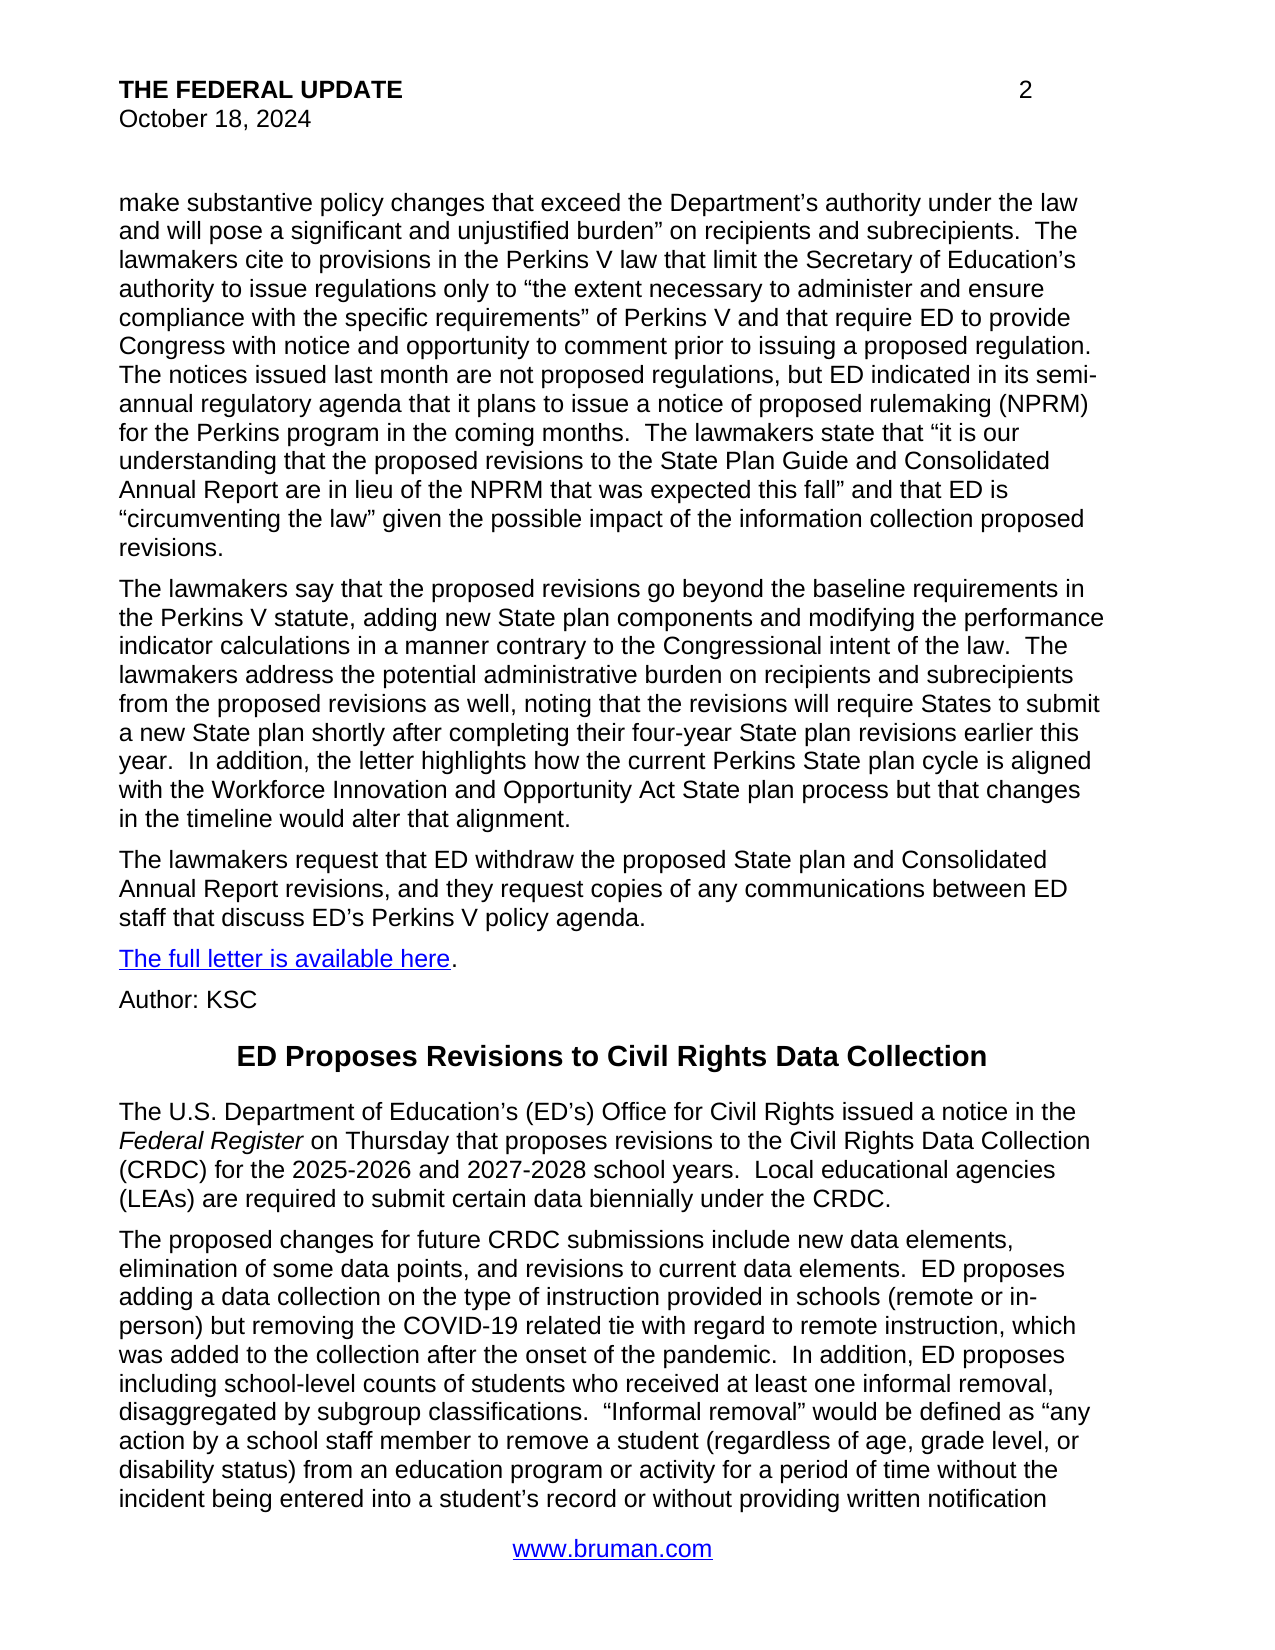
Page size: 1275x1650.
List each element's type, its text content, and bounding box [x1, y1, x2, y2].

text The U.S. Department of Education’s (ED’s) Office for Civil Rights issued a notice in the Federal Register on Thursday that proposes revisions to the Civil Rights Data Collection (CRDC) for the 2025-2026 and 2027-2028 school years. Local educational agencies (LEAs) are required to submit certain data biennially under the CRDC. [118, 1097, 1106, 1212]
text The lawmakers request that ED withdraw the proposed State plan and Consolidated Annual Report revisions, and they request copies of any communications between ED staff that discuss ED’s Perkins V policy agenda. [118, 845, 1106, 931]
text The lawmakers say that the proposed revisions go beyond the baseline requirements in the Perkins V statute, adding new State plan components and modifying the performance indicator calculations in a manner contrary to the Congressional intent of the law. The lawmakers address the potential administrative burden on recipients and subrecipients from the proposed revisions as well, noting that the revisions will require States to submit a new State plan shortly after completing their four-year State plan revisions earlier this year. In addition, the letter highlights how the current Perkins State plan cycle is aligned with the Workforce Innovation and Opportunity Act State plan process but that changes in the timeline would alter that alignment. [118, 574, 1106, 832]
text Author: KSC [118, 985, 1106, 1014]
text The full letter is available here. [118, 944, 1106, 972]
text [118, 1225, 1106, 1512]
subtitle ED Proposes Revisions to Civil Rights Data Collection [118, 1039, 1106, 1072]
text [118, 187, 1106, 561]
